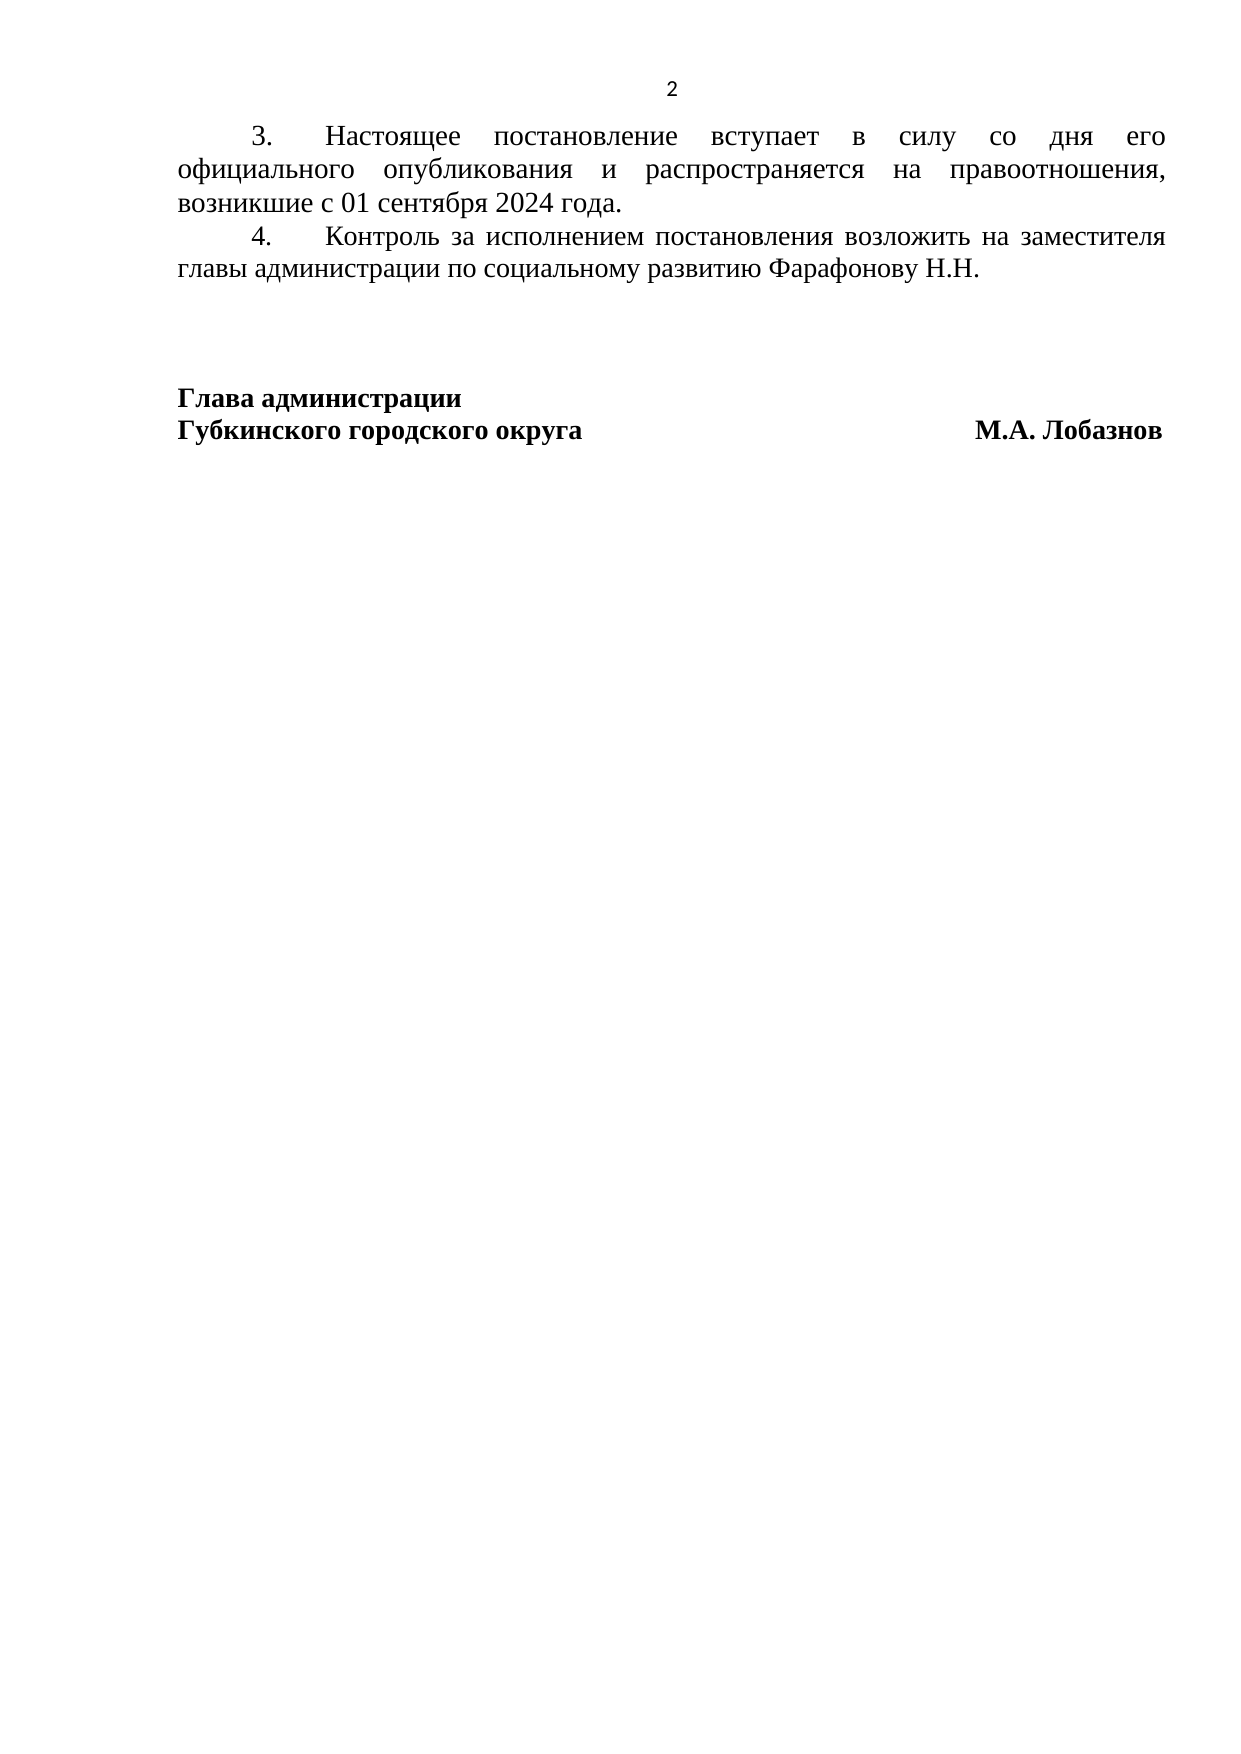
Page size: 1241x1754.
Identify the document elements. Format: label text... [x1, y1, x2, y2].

text 4. Контроль за исполнением постановления возложить на заместителя главы администрации по социальному развитию Фарафонову Н.Н. [177, 219, 1167, 283]
text Глава администрации [177, 381, 1167, 413]
text Губкинского городского округа М.А. Лобазнов [177, 413, 1167, 446]
text 3. Настоящее постановление вступает в силу со дня его официального опубликования и распространяется на правоотношения, возникшие с 01 сентября 2024 года. [177, 118, 1167, 219]
